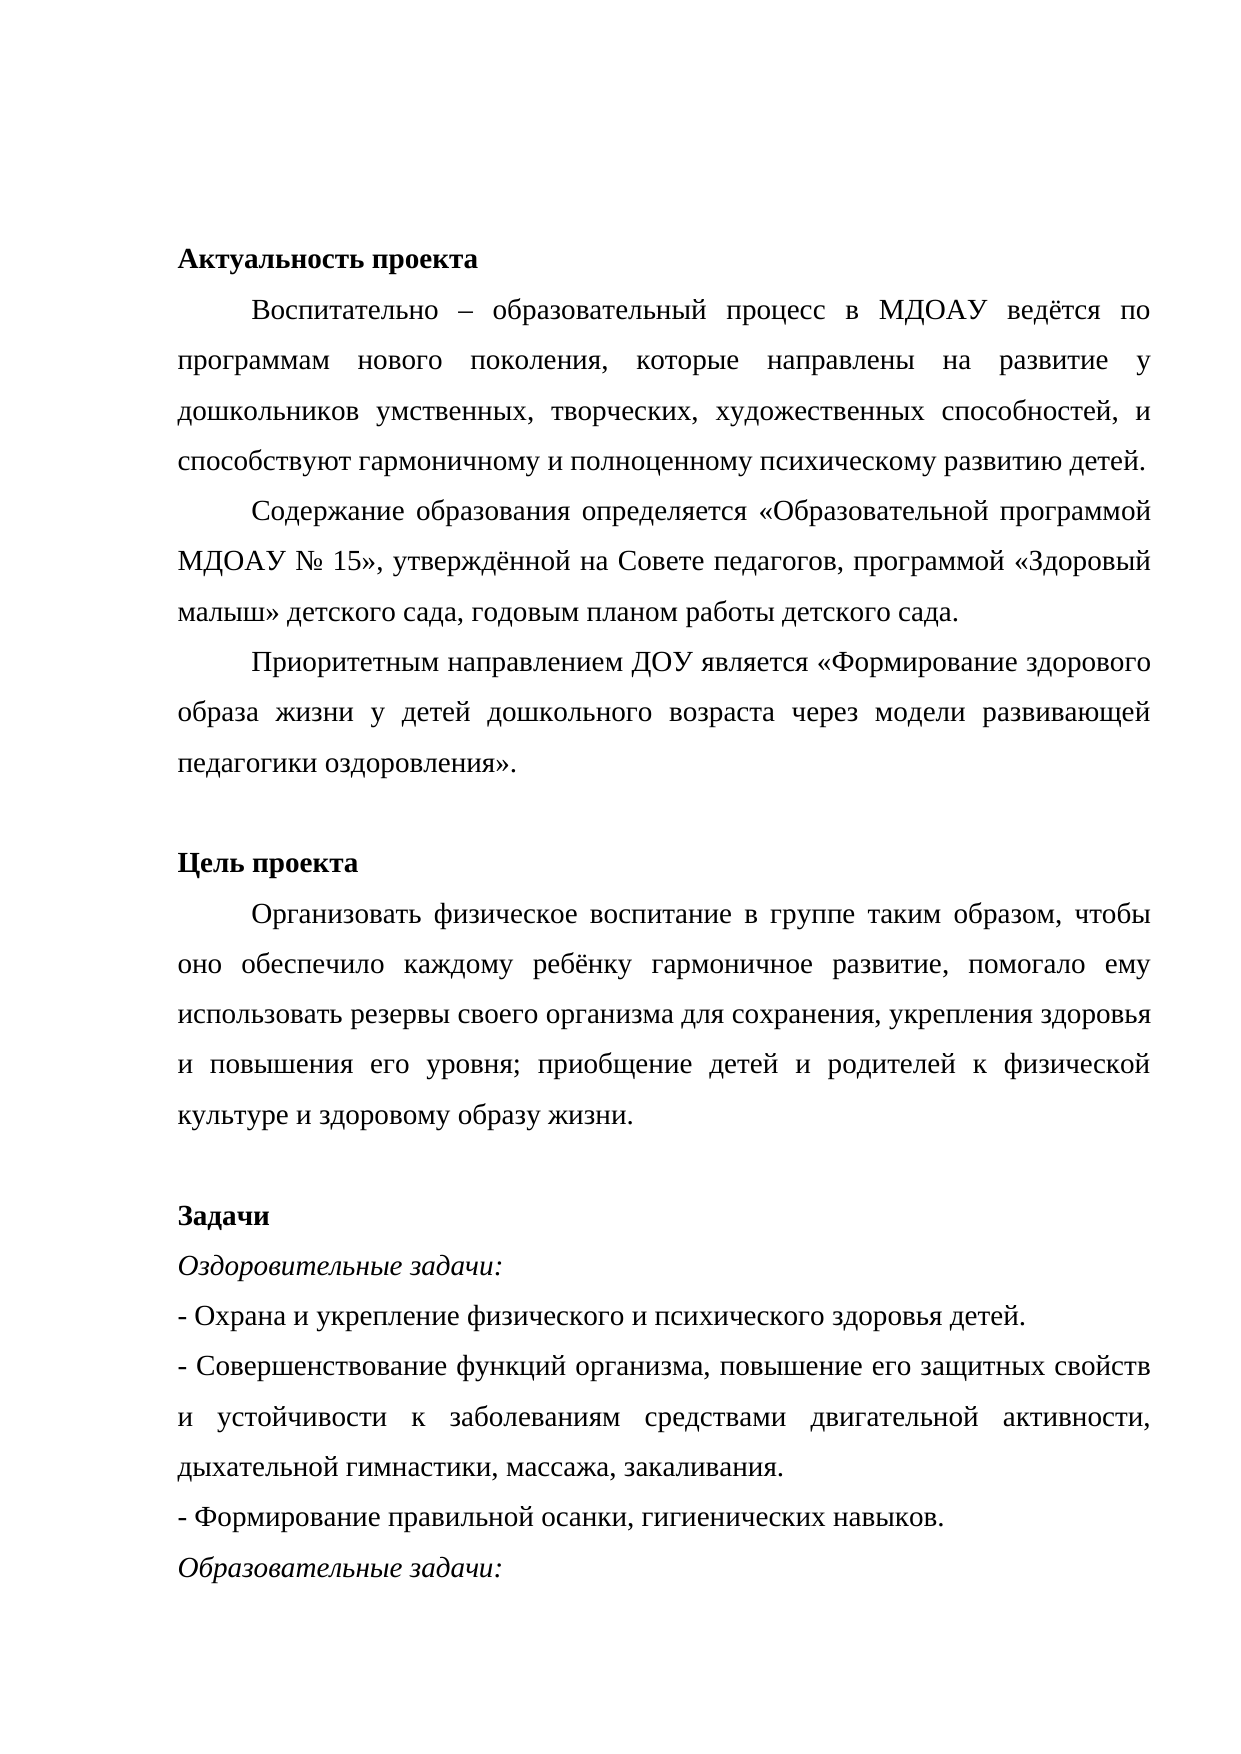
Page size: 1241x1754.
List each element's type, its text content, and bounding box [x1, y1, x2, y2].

text Приоритетным направлением ДОУ является «Формирование здорового образа жизни у детей дошкольного возраста через модели развивающей педагогики оздоровления». [177, 644, 1152, 778]
text Оздоровительные задачи: [177, 1248, 1152, 1281]
text Задачи [177, 1198, 1152, 1231]
text Организовать физическое воспитание в группе таким образом, чтобы оно обеспечило каждому ребёнку гармоничное развитие, помогало ему использовать резервы своего организма для сохранения, укрепления здоровья и повышения его уровня; приобщение детей и родителей к физической культуре и здоровому образу жизни. [177, 896, 1152, 1131]
text Цель проекта [177, 845, 1152, 879]
text - Совершенствование функций организма, повышение его защитных свойств и устойчивости к заболеваниям средствами двигательной активности, дыхательной гимнастики, массажа, закаливания. [177, 1348, 1152, 1483]
text Образовательные задачи: [177, 1550, 1152, 1583]
text Воспитательно – образовательный процесс в МДОАУ ведётся по программам нового поколения, которые направлены на развитие у дошкольников умственных, творческих, художественных способностей, и способствуют гармоничному и полноценному психическому развитию детей. [177, 292, 1152, 476]
text Содержание образования определяется «Образовательной программой МДОАУ № 15», утверждённой на Совете педагогов, программой «Здоровый малыш» детского сада, годовым планом работы детского сада. [177, 493, 1152, 627]
text - Охрана и укрепление физического и психического здоровья детей. [177, 1298, 1152, 1332]
text Актуальность проекта [177, 242, 1152, 275]
text - Формирование правильной осанки, гигиенических навыков. [177, 1499, 1152, 1533]
